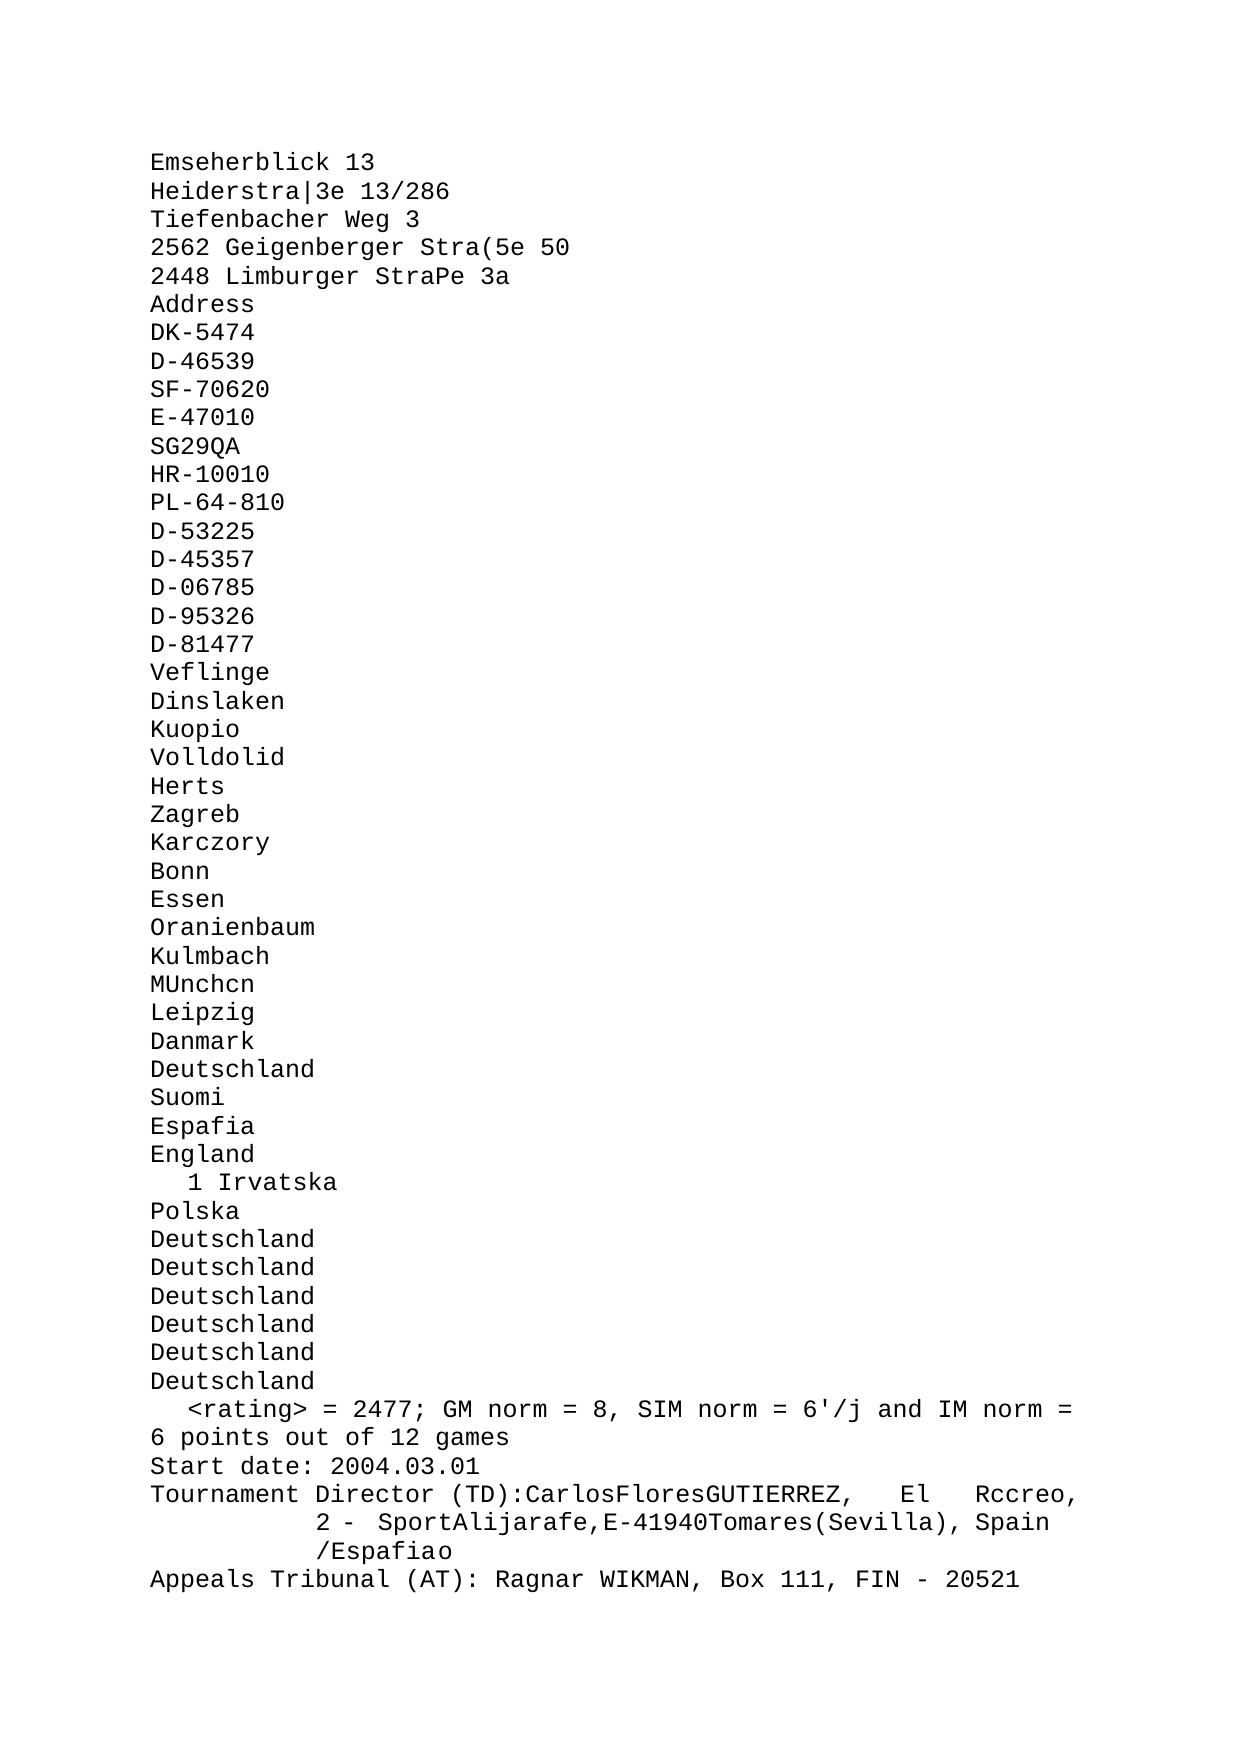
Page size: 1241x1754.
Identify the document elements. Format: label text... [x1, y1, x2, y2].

text D-53225 [150, 518, 1090, 547]
text Suomi [150, 1085, 1090, 1113]
text Dinslaken [150, 688, 1090, 717]
text 2448 Limburger StraPe 3a [150, 263, 1090, 292]
text Leipzig [150, 1000, 1090, 1028]
text Kuopio [150, 717, 1090, 745]
text D-95326 [150, 603, 1090, 632]
text Karczory [150, 830, 1090, 858]
text 2562 Geigenberger Stra(5e 50 [150, 235, 1090, 263]
text E-47010 [150, 405, 1090, 433]
text Herts [150, 773, 1090, 802]
text PL-64-810 [150, 490, 1090, 518]
text DK-5474 [150, 320, 1090, 348]
text Deutschland [150, 1368, 1090, 1397]
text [150, 1567, 1090, 1595]
text HR-10010 [150, 462, 1090, 490]
text Deutschland [150, 1057, 1090, 1085]
text Essen [150, 887, 1090, 915]
text Oranienbaum [150, 915, 1090, 943]
text Espafia [150, 1113, 1090, 1142]
text 1 Irvatska Polska Deutschland Deutschland Deutschland Deutschland [150, 1170, 1090, 1340]
text SF-70620 [150, 377, 1090, 405]
text Veflinge [150, 660, 1090, 688]
text D-06785 [150, 575, 1090, 603]
text D-81477 [150, 632, 1090, 660]
text Zagreb [150, 802, 1090, 830]
text Address [150, 292, 1090, 320]
text Tournament Director (TD): Carlos Flores GUTIERREZ, El Rccreo, 2 - Sport Alijarafe, E-41940 Tomares (Sevilla), Spain / Espafia o [150, 1482, 1090, 1567]
text Volldolid [150, 745, 1090, 773]
text Bonn [150, 858, 1090, 887]
text Danmark [150, 1028, 1090, 1057]
text Kulmbach [150, 943, 1090, 972]
text D-45357 [150, 547, 1090, 575]
text Deutschland [150, 1340, 1090, 1368]
text England [150, 1142, 1090, 1170]
text <rating> = 2477; GM norm = 8, SIM norm = 6'/j and IM norm = 6 points out of 12 games Start date: 2004.03.01 [150, 1397, 1090, 1482]
text D-46539 [150, 348, 1090, 377]
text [150, 150, 1090, 235]
text MUnchcn [150, 972, 1090, 1000]
text SG29QA [150, 433, 1090, 462]
